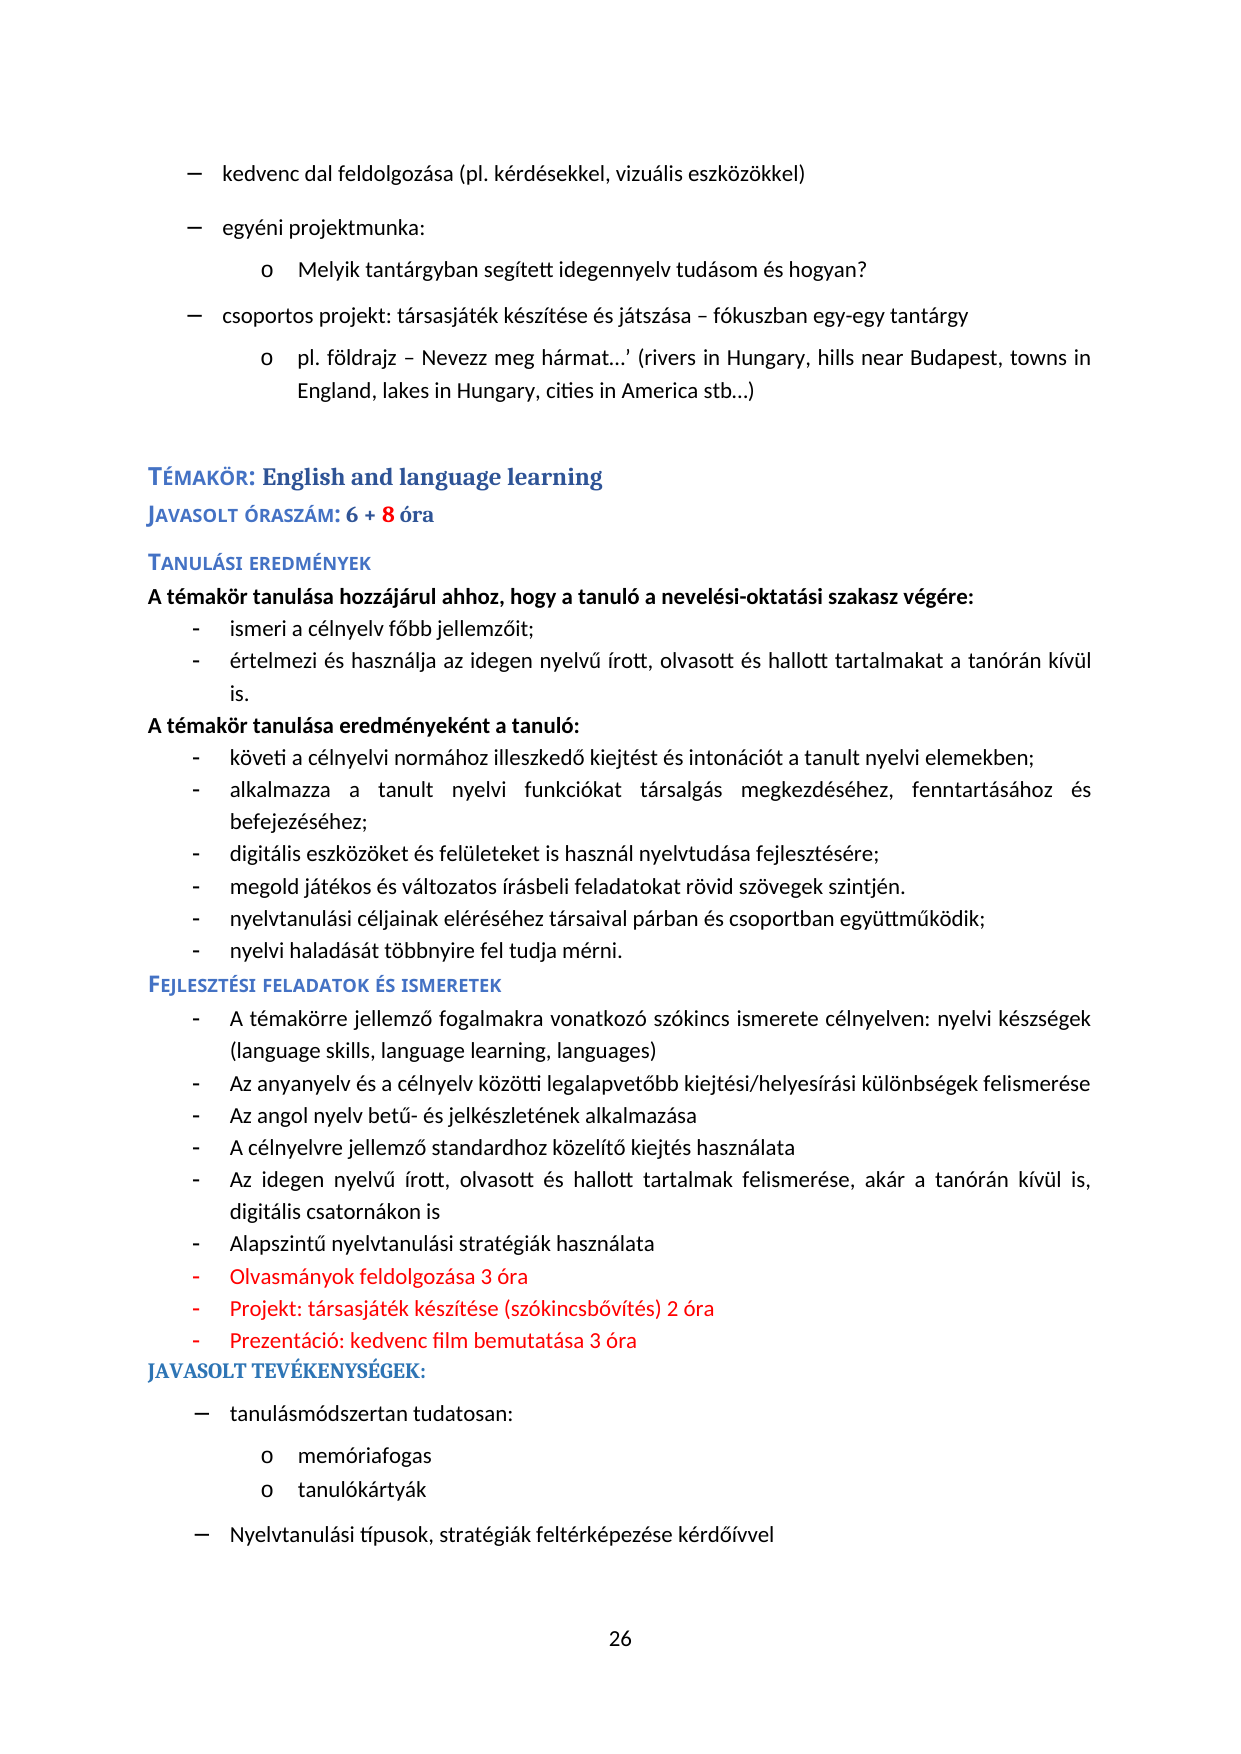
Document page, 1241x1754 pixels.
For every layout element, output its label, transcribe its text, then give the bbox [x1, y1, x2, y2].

text A témakör tanulása hozzájárul ahhoz, hogy a tanuló a nevelési-oktatási szakasz végére: [148, 582, 1093, 610]
text Témakör: English and language learning [148, 458, 1093, 493]
list Alapszintű nyelvtanulási stratégiák használata [192, 1229, 1093, 1258]
list megold játékos és változatos írásbeli feladatokat rövid szövegek szintjén. [192, 872, 1093, 900]
list nyelvi haladását többnyire fel tudja mérni. [192, 936, 1093, 964]
list kedvenc dal feldolgozása (pl. kérdésekkel, vizuális eszközökkel) [185, 148, 1093, 194]
text Fejlesztési feladatok és ismeretek [148, 968, 1093, 999]
list digitális eszközöket és felületeket is használ nyelvtudása fejlesztésére; [192, 839, 1093, 868]
list Melyik tantárgyban segített idegennyelv tudásom és hogyan? [260, 256, 1093, 285]
list A témakörre jellemző fogalmakra vonatkozó szókincs ismerete célnyelven: nyelvi készségek (language skills, language learning, languages) [192, 1004, 1093, 1064]
list egyéni projektmunka: [185, 202, 1093, 248]
list memóriafogas [260, 1441, 1093, 1470]
list Az idegen nyelvű írott, olvasott és hallott tartalmak felismerése, akár a tanórán kívül is, digitális csatornákon is [192, 1165, 1093, 1225]
list Projekt: társasjáték készítése (szókincsbővítés) 2 óra [192, 1294, 1093, 1322]
list Az angol nyelv betű- és jelkészletének alkalmazása [192, 1101, 1093, 1129]
text JAVASOLT TEVÉKENYSÉGEK: [148, 1358, 1093, 1383]
list Nyelvtanulási típusok, stratégiák feltérképezése kérdőívvel [192, 1508, 1093, 1555]
list értelmezi és használja az idegen nyelvű írott, olvasott és hallott tartalmakat a tanórán kívül is. [192, 646, 1093, 707]
list ismeri a célnyelv főbb jellemzőit; [192, 614, 1093, 642]
list Prezentáció: kedvenc film bemutatása 3 óra [192, 1326, 1093, 1354]
list Az anyanyelv és a célnyelv közötti legalapvetőbb kiejtési/helyesírási különbségek felismerése [192, 1069, 1093, 1097]
text Tanulási eredmények [148, 546, 1093, 577]
list A célnyelvre jellemző standardhoz közelítő kiejtés használata [192, 1133, 1093, 1161]
text Javasolt óraszám: 6 + 8 óra [148, 498, 1093, 529]
list nyelvtanulási céljainak eléréséhez társaival párban és csoportban együttműködik; [192, 904, 1093, 932]
list pl. földrajz – Nevezz meg hármat…’ (rivers in Hungary, hills near Budapest, towns in England, lakes in Hungary, cities in America stb…) [260, 343, 1093, 404]
list csoportos projekt: társasjáték készítése és játszása – fókuszban egy-egy tantárgy [185, 289, 1093, 336]
list tanulókártyák [260, 1475, 1093, 1504]
list tanulásmódszertan tudatosan: [192, 1387, 1093, 1434]
list Olvasmányok feldolgozása 3 óra [192, 1262, 1093, 1290]
list követi a célnyelvi normához illeszkedő kiejtést és intonációt a tanult nyelvi elemekben; [192, 743, 1093, 771]
text A témakör tanulása eredményeként a tanuló: [148, 711, 1093, 739]
list alkalmazza a tanult nyelvi funkciókat társalgás megkezdéséhez, fenntartásához és befejezéséhez; [192, 775, 1093, 835]
